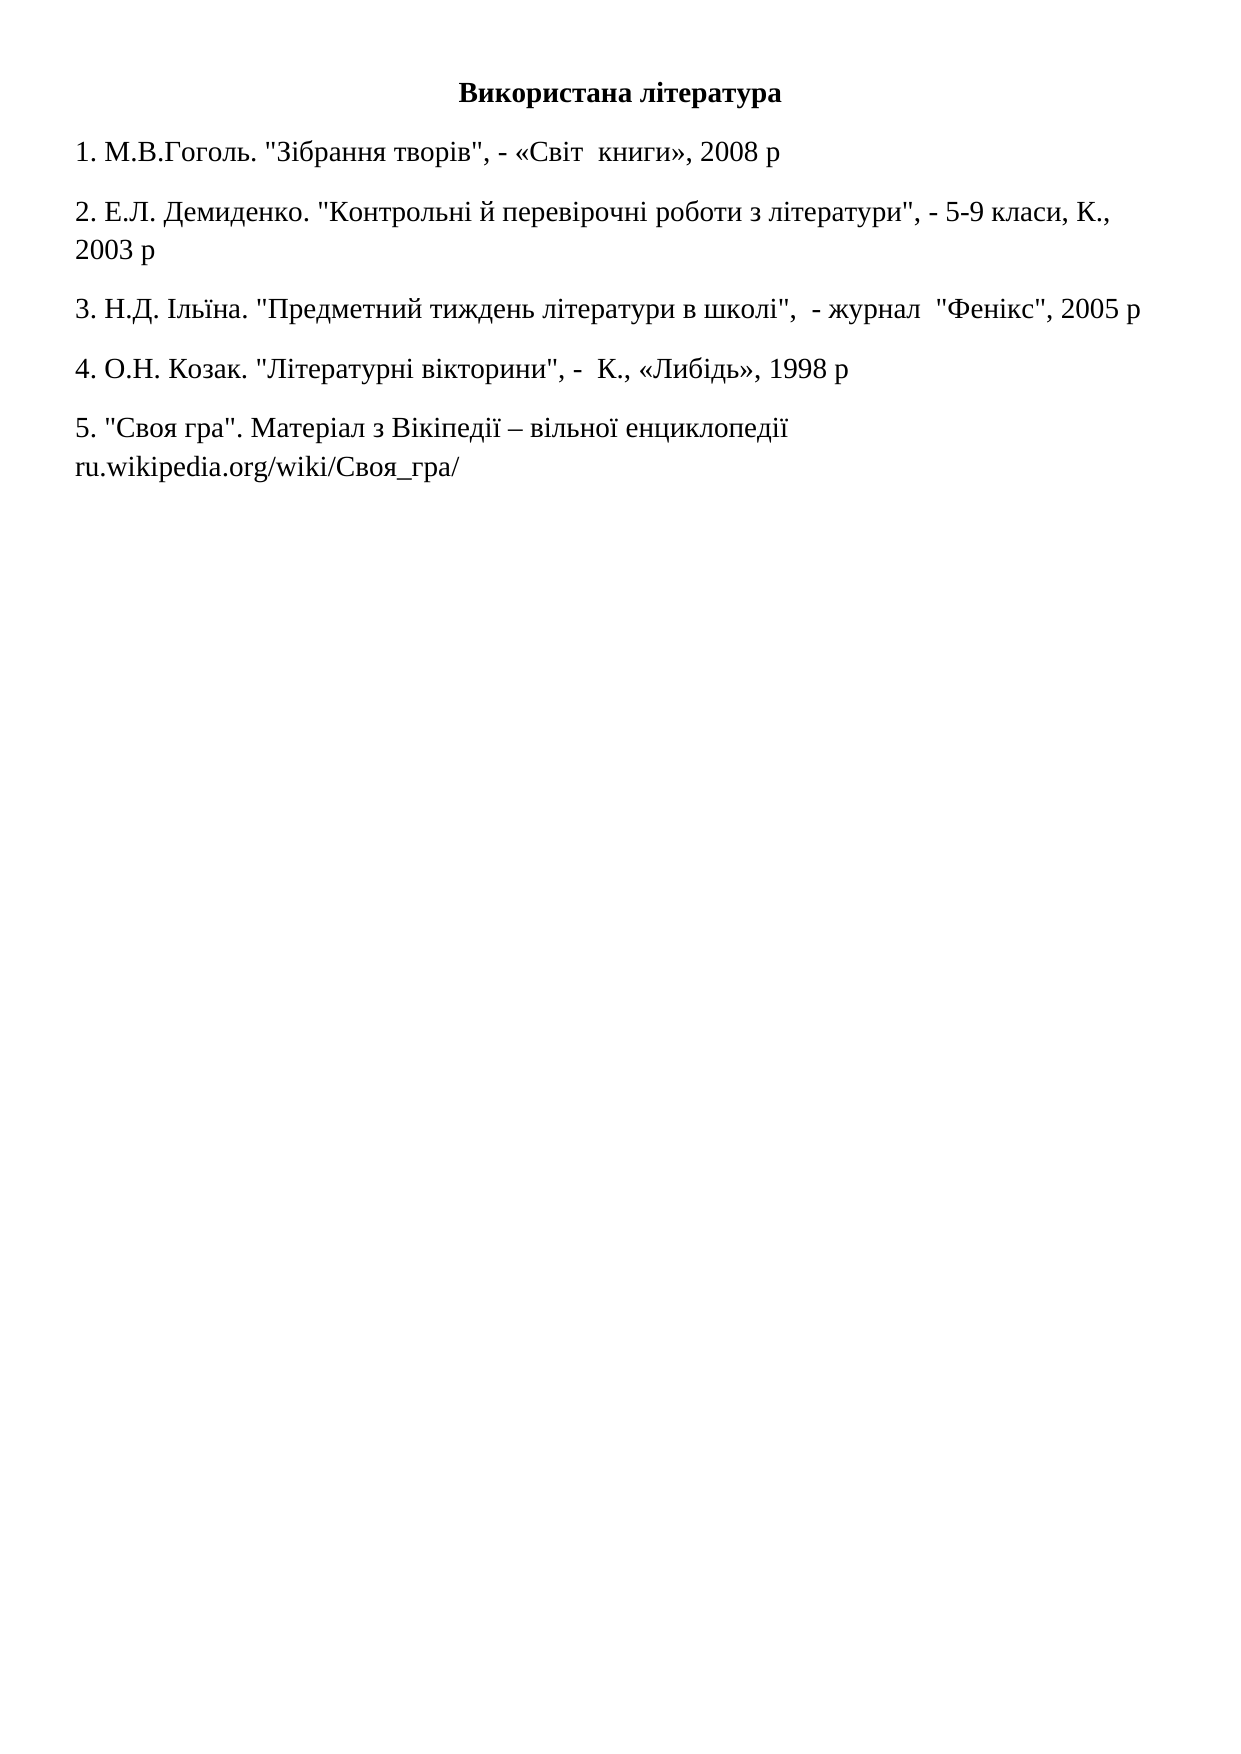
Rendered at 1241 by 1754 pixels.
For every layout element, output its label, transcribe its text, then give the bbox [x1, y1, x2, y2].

text 4. О.Н. Козак. "Літературні вікторини", - К., «Либідь», 1998 р [75, 351, 1165, 384]
text Використана література [75, 75, 1165, 108]
text 1. М.В.Гоголь. "Зібрання творів", - «Світ книги», 2008 р [75, 134, 1165, 168]
text 2. Е.Л. Демиденко. "Контрольні й перевірочні роботи з літератури", - 5-9 класи, К., 2003 р [75, 194, 1165, 266]
text 3. Н.Д. Ільїна. "Предметний тиждень літератури в школі", - журнал "Фенікс", 2005 р [75, 292, 1165, 325]
text 5. "Своя гра". Матеріал з Вікіпедії – вільної енциклопедії ru.wikipedia.org/wiki/Своя_гра/ [75, 410, 1165, 482]
